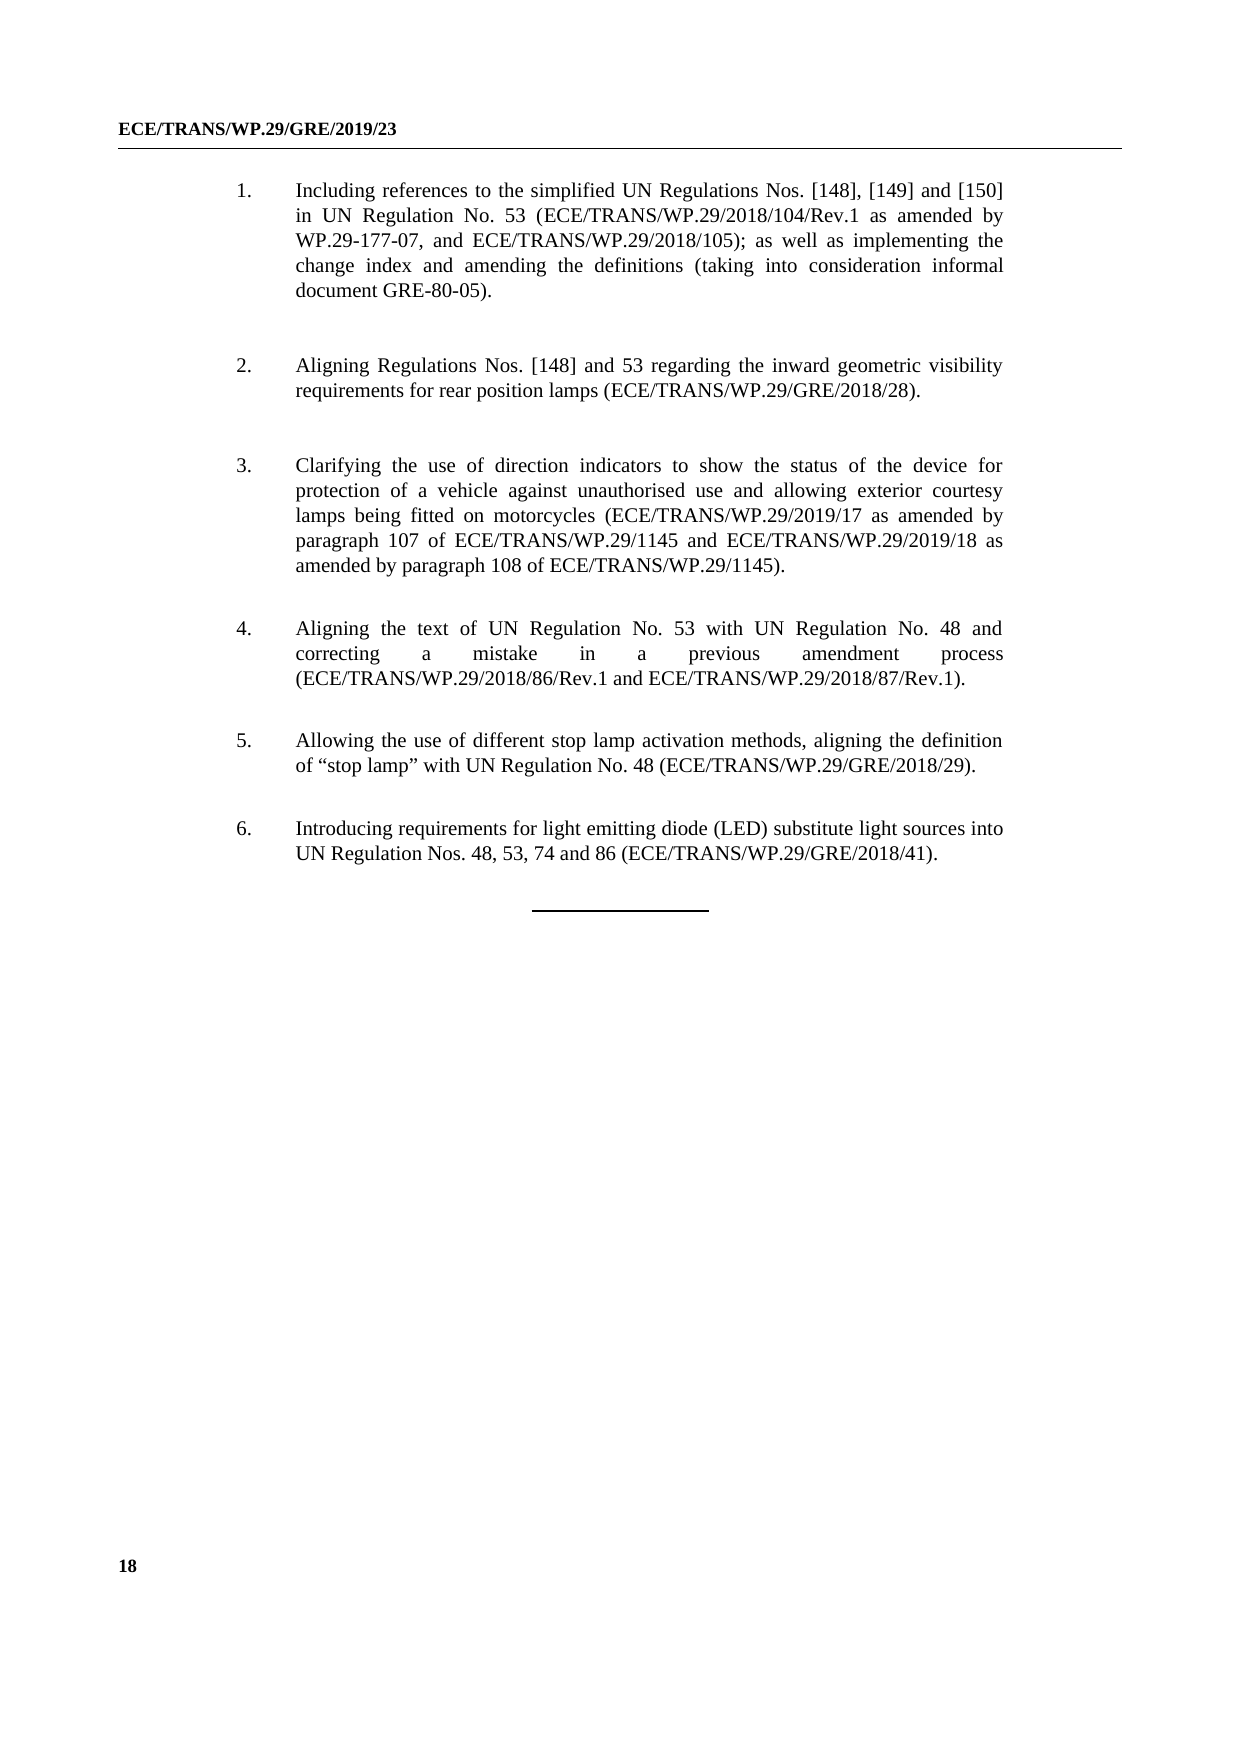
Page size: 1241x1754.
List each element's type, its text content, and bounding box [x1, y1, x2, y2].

text 4. Aligning the text of UN Regulation No. 53 with UN Regulation No. 48 and correcting a mistake in a previous amendment process (ECE/TRANS/WP.29/2018/86/Rev.1 and ECE/TRANS/WP.29/2018/87/Rev.1). [236, 615, 1004, 690]
text 2. Aligning Regulations Nos. [148] and 53 regarding the inward geometric visibility requirements for rear position lamps (ECE/TRANS/WP.29/GRE/2018/28). [236, 352, 1004, 402]
text 1. Including references to the simplified UN Regulations Nos. [148], [149] and [150] in UN Regulation No. 53 (ECE/TRANS/WP.29/2018/104/Rev.1 as amended by WP.29-177-07, and ECE/TRANS/WP.29/2018/105); as well as implementing the change index and amending the definitions (taking into consideration informal document GRE-80-05). [236, 177, 1004, 302]
text 3. Clarifying the use of direction indicators to show the status of the device for protection of a vehicle against unauthorised use and allowing exterior courtesy lamps being fitted on motorcycles (ECE/TRANS/WP.29/2019/17 as amended by paragraph 107 of ECE/TRANS/WP.29/1145 and ECE/TRANS/WP.29/2019/18 as amended by paragraph 108 of ECE/TRANS/WP.29/1145). [236, 452, 1004, 577]
text 6. Introducing requirements for light emitting diode (LED) substitute light sources into UN Regulation Nos. 48, 53, 74 and 86 (ECE/TRANS/WP.29/GRE/2018/41). [236, 815, 1004, 865]
text 5. Allowing the use of different stop lamp activation methods, aligning the definition of “stop lamp” with UN Regulation No. 48 (ECE/TRANS/WP.29/GRE/2018/29). [236, 727, 1004, 777]
